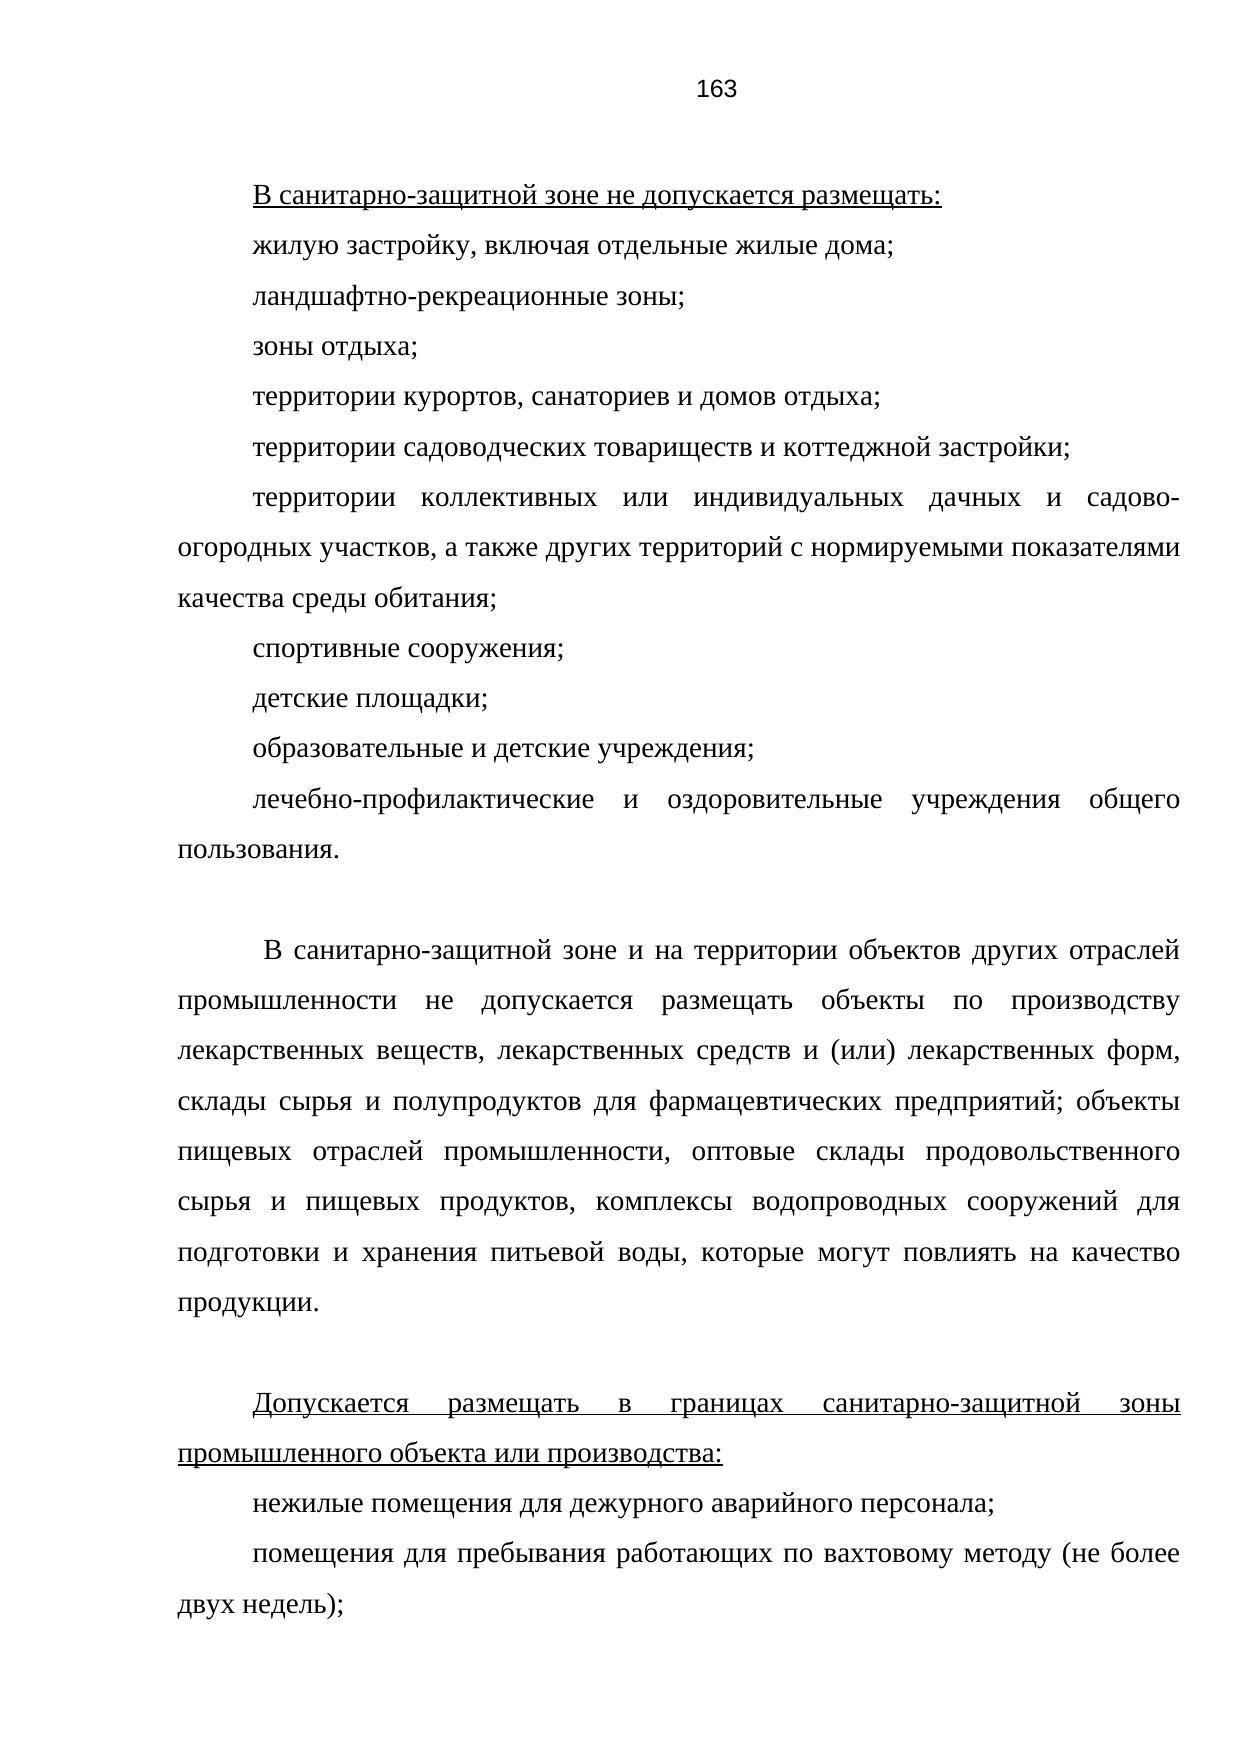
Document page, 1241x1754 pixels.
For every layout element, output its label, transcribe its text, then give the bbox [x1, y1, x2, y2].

text лечебно-профилактические и оздоровительные учреждения общего пользования. [177, 781, 1181, 865]
text зоны отдыха; [177, 328, 1181, 362]
text помещения для пребывания работающих по вахтовому методу (не более двух недель); [177, 1536, 1181, 1619]
text жилую застройку, включая отдельные жилые дома; [177, 227, 1181, 261]
text ландшафтно-рекреационные зоны; [177, 278, 1181, 311]
text территории курортов, санаториев и домов отдыха; [177, 378, 1181, 412]
text территории коллективных или индивидуальных дачных и садово-огородных участков, а также других территорий с нормируемыми показателями качества среды обитания; [177, 479, 1181, 613]
text В санитарно-защитной зоне не допускается размещать: [177, 177, 1181, 211]
text Допускается размещать в границах санитарно-защитной зоны промышленного объекта или производства: [177, 1385, 1181, 1468]
text территории садоводческих товариществ и коттеджной застройки; [177, 429, 1181, 462]
text спортивные сооружения; [177, 630, 1181, 663]
text детские площадки; [177, 680, 1181, 714]
text нежилые помещения для дежурного аварийного персонала; [177, 1485, 1181, 1519]
text образовательные и детские учреждения; [177, 731, 1181, 764]
text В санитарно-защитной зоне и на территории объектов других отраслей промышленности не допускается размещать объекты по производству лекарственных веществ, лекарственных средств и (или) лекарственных форм, склады сырья и полупродуктов для фармацевтических предприятий; объекты пищевых отраслей промышленности, оптовые склады продовольственного сырья и пищевых продуктов, комплексы водопроводных сооружений для подготовки и хранения питьевой воды, которые могут повлиять на качество продукции. [177, 932, 1181, 1318]
